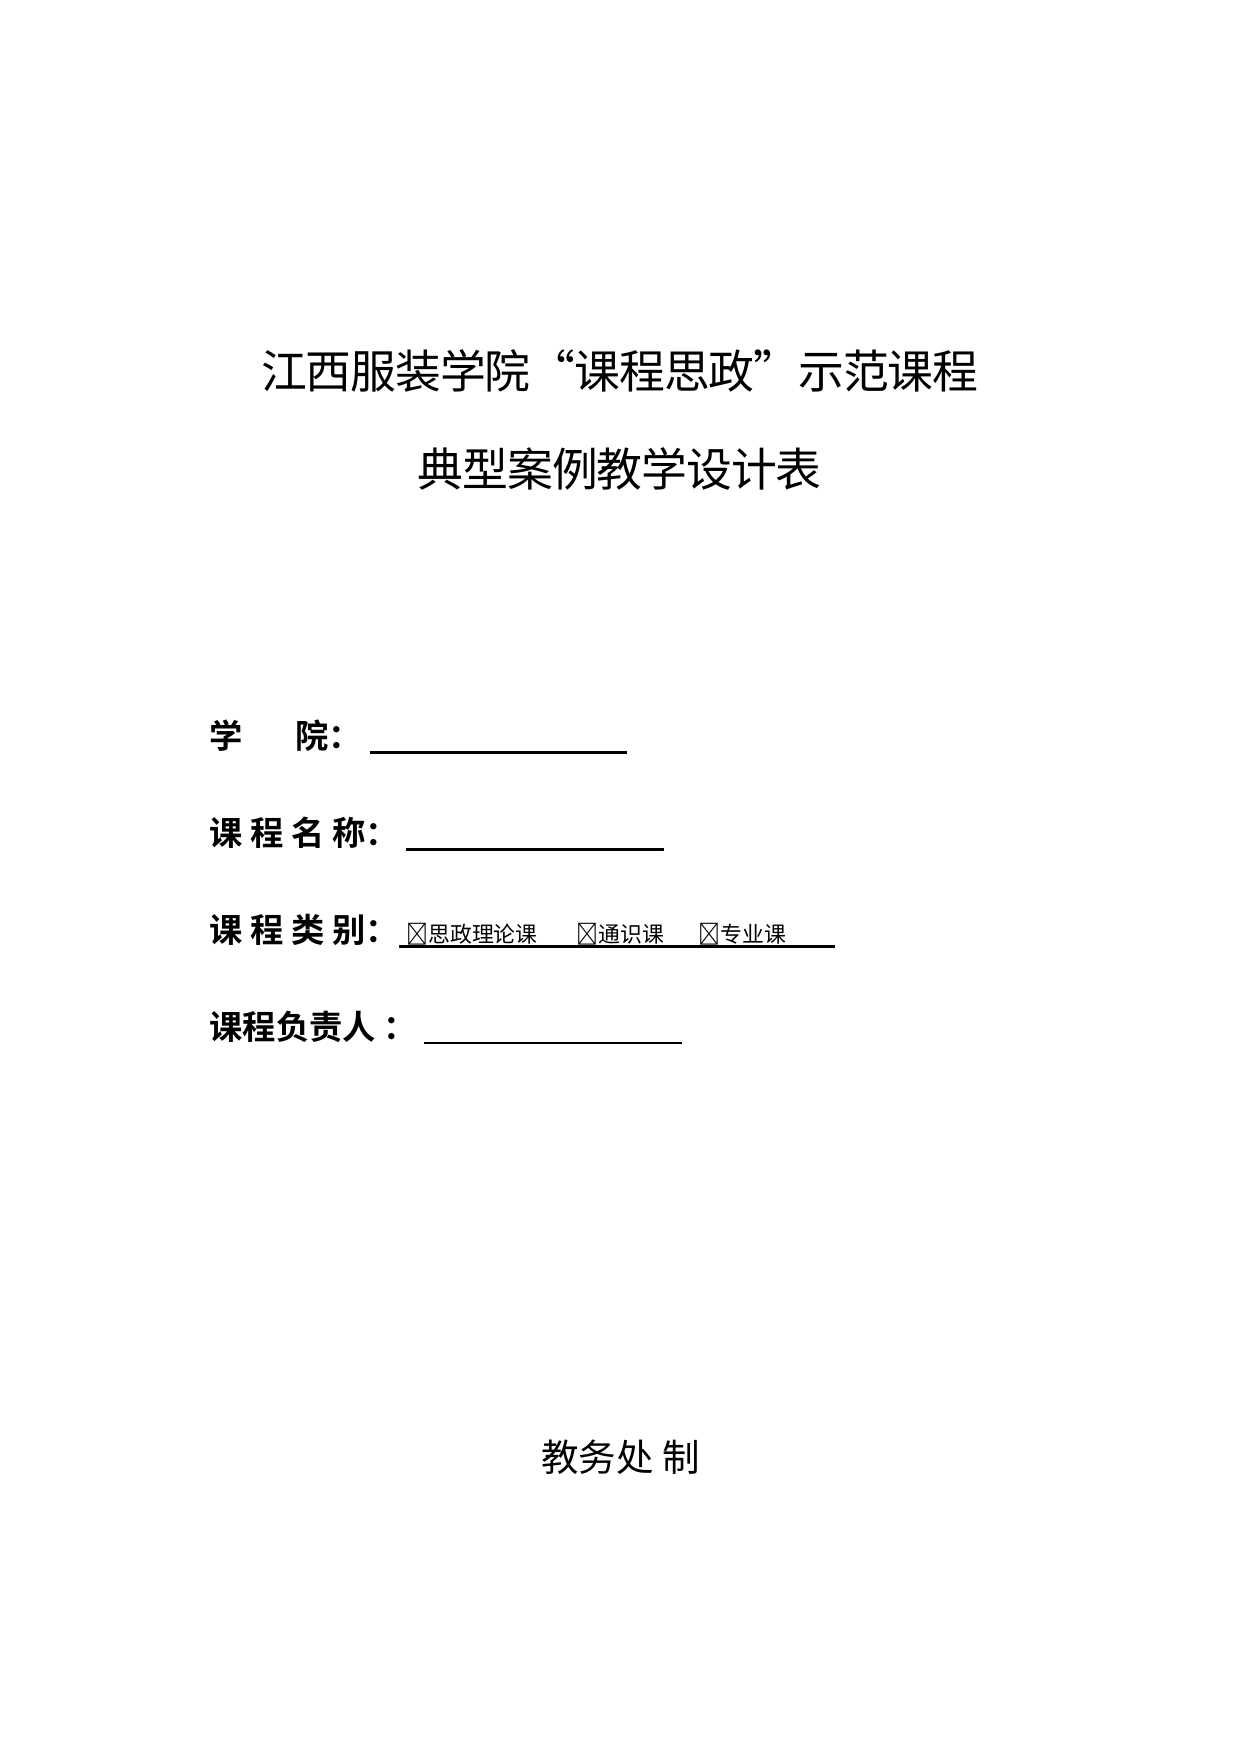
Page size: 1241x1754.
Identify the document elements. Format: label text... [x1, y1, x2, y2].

text 课程负责人 ： 1 [165, 1001, 1075, 1049]
text 教务处 制 [165, 1422, 1075, 1487]
text 学 院： 1 [165, 710, 1075, 758]
text 课 程 名 称： 1 [165, 807, 1075, 855]
text 典型案例教学设计表 [165, 417, 1075, 515]
text 课 程 类 别： 思政理论课 通识课 专业课 1 [165, 904, 1075, 952]
text 江西服装学院“课程思政”示范课程 [165, 320, 1075, 417]
